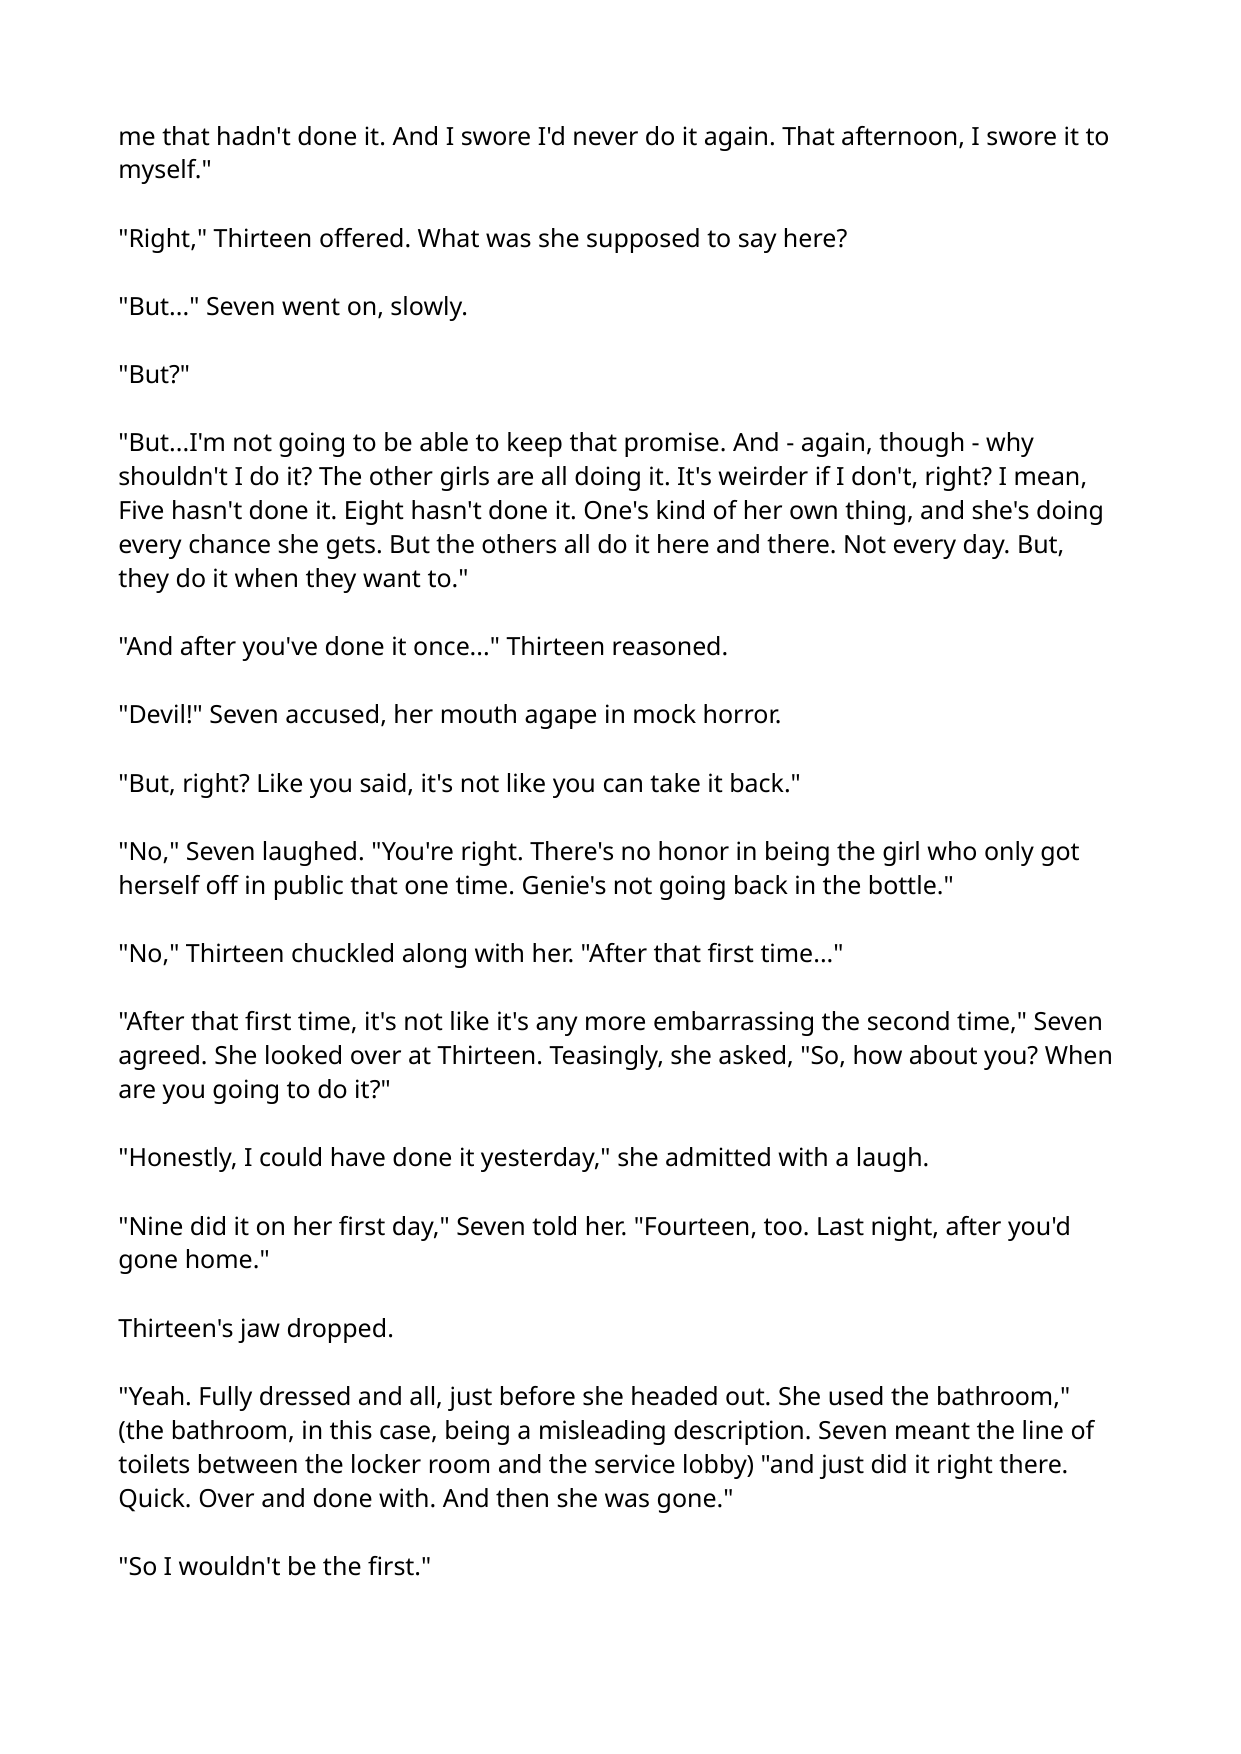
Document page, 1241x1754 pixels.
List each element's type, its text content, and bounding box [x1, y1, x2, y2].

text "No," Seven laughed. "You're right. There's no honor in being the girl who only got herself off in public that one time. Genie's not going back in the bottle." [118, 833, 1122, 902]
text "After that first time, it's not like it's any more embarrassing the second time," Seven agreed. She looked over at Thirteen. Teasingly, she asked, "So, how about you? When are you going to do it?" [118, 1004, 1122, 1106]
text "Honestly, I could have done it yesterday," she admitted with a laugh. [118, 1140, 1122, 1174]
text "Yeah. Fully dressed and all, just before she headed out. She used the bathroom," (the bathroom, in this case, being a misleading description. Seven meant the line of toilets between the locker room and the service lobby) "and just did it right there. Quick. Over and done with. And then she was gone." [118, 1378, 1122, 1515]
text "But...I'm not going to be able to keep that promise. And - again, though - why shouldn't I do it? The other girls are all doing it. It's weirder if I don't, right? I mean, Five hasn't done it. Eight hasn't done it. One's kind of her own thing, and she's doing every chance she gets. But the others all do it here and there. Not every day. But, they do it when they want to." [118, 425, 1122, 595]
text "No," Thirteen chuckled along with her. "After that first time..." [118, 936, 1122, 970]
text "So I wouldn't be the first." [118, 1549, 1122, 1583]
text "But?" [118, 357, 1122, 391]
text "And after you've done it once..." Thirteen reasoned. [118, 629, 1122, 663]
text Thirteen's jaw dropped. [118, 1310, 1122, 1344]
text "But, right? Like you said, it's not like you can take it back." [118, 765, 1122, 799]
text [118, 118, 1122, 186]
text "Nine did it on her first day," Seven told her. "Fourteen, too. Last night, after you'd gone home." [118, 1208, 1122, 1276]
text "Devil!" Seven accused, her mouth agape in mock horror. [118, 697, 1122, 731]
text "But..." Seven went on, slowly. [118, 288, 1122, 322]
text "Right," Thirteen offered. What was she supposed to say here? [118, 220, 1122, 254]
